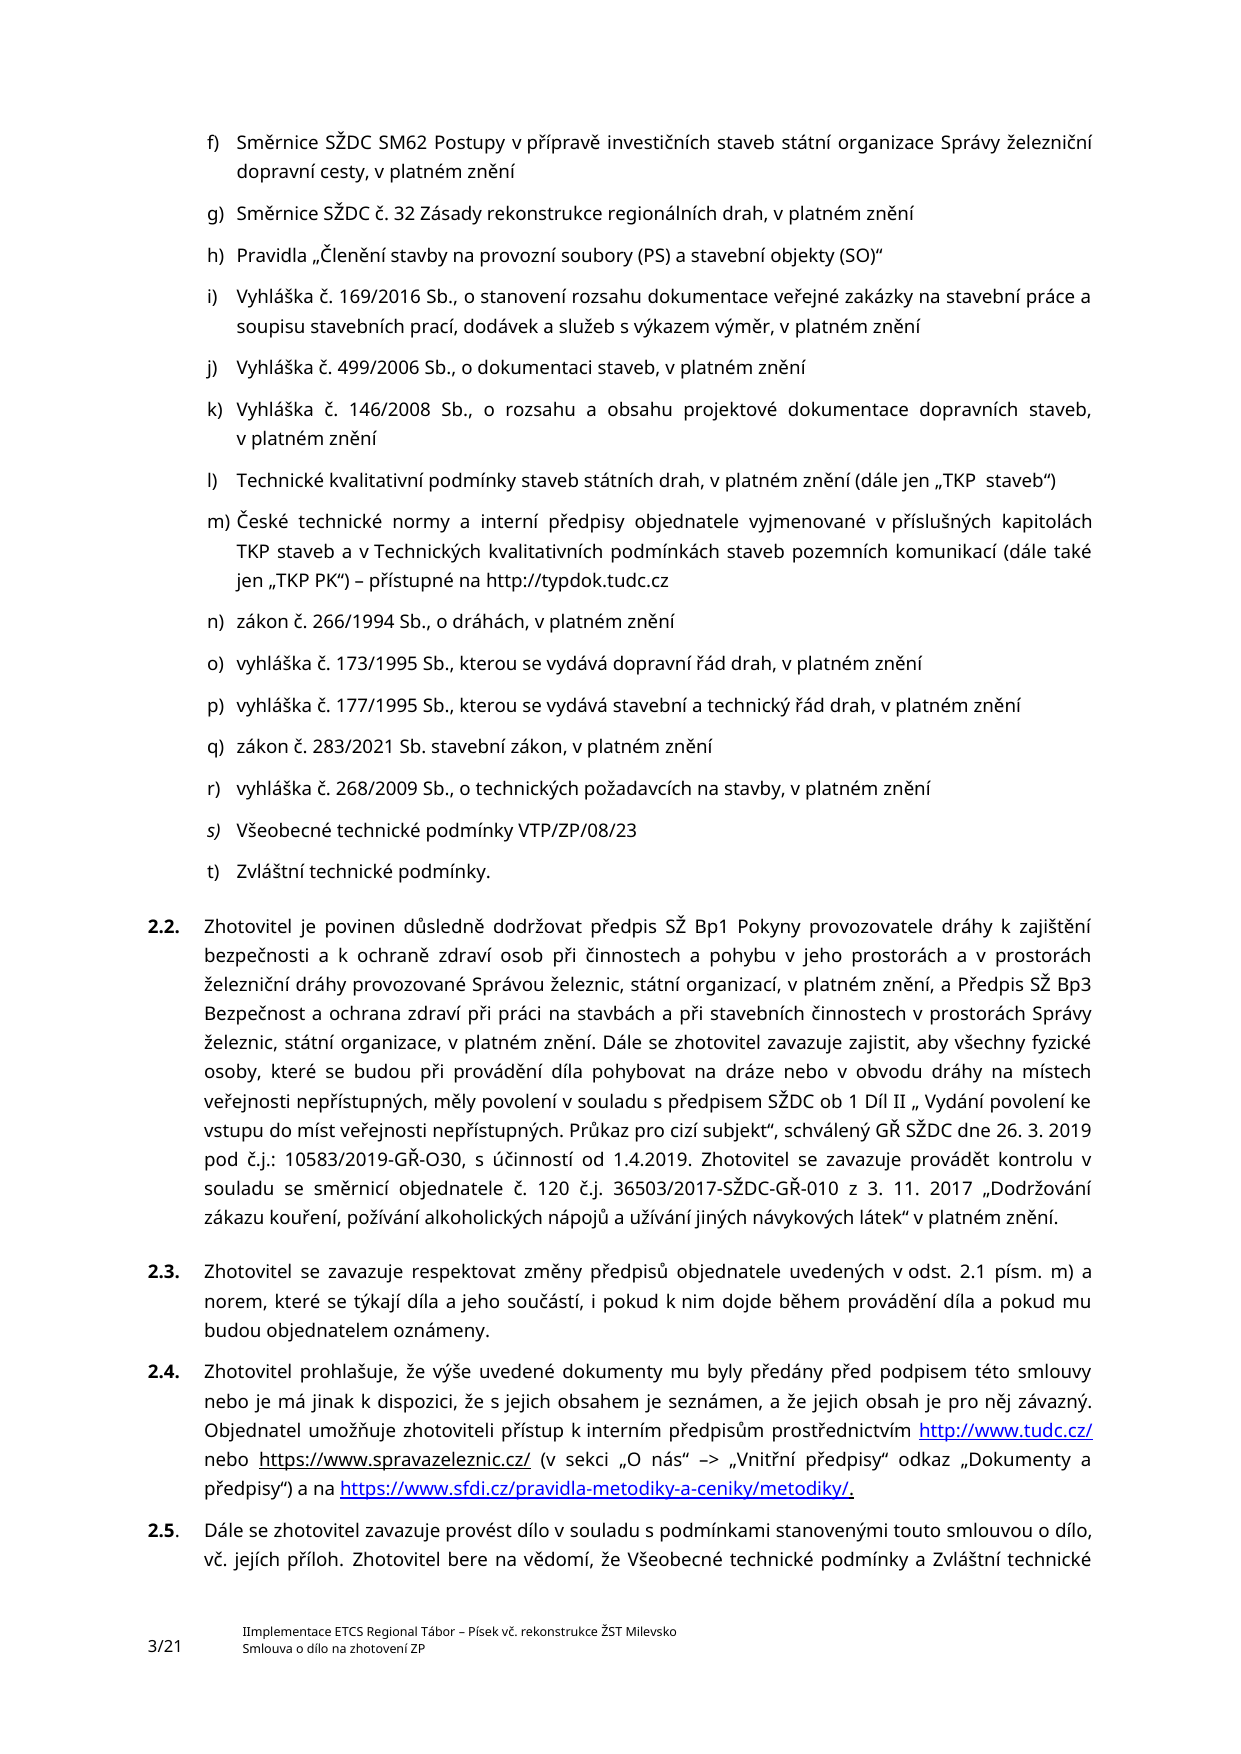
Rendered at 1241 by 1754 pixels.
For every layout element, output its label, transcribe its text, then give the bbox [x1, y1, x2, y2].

text 2.3. Zhotovitel se zavazuje respektovat změny předpisů objednatele uvedených v odst. 2.1 písm. m) a norem, které se týkají díla a jeho součástí, i pokud k nim dojde během provádění díla a pokud mu budou objednatelem oznámeny. [148, 1256, 1092, 1343]
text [148, 1514, 1092, 1572]
list Směrnice SŽDC SM62 Postupy v přípravě investičních staveb státní organizace Správy železniční dopravní cesty, v platném znění [207, 126, 1092, 185]
list Pravidla „Členění stavby na provozní soubory (PS) a stavební objekty (SO)“ [207, 239, 1092, 268]
list vyhláška č. 177/1995 Sb., kterou se vydává stavební a technický řád drah, v platném znění [207, 689, 1092, 718]
text 2.4. Zhotovitel prohlašuje, že výše uvedené dokumenty mu byly předány před podpisem této smlouvy nebo je má jinak k dispozici, že s jejich obsahem je seznámen, a že jejich obsah je pro něj závazný. Objednatel umožňuje zhotoviteli přístup k interním předpisům prostřednictvím http://www.tudc.cz/ nebo https://www.spravazeleznic.cz/ (v sekci „O nás“ –> „Vnitřní předpisy“ odkaz „Dokumenty a předpisy“) a na https://www.sfdi.cz/pravidla-metodiky-a-ceniky/metodiky/. [148, 1356, 1092, 1501]
list Směrnice SŽDC č. 32 Zásady rekonstrukce regionálních drah, v platném znění [207, 197, 1092, 226]
list Vyhláška č. 146/2008 Sb., o rozsahu a obsahu projektové dokumentace dopravních staveb, v platném znění [207, 393, 1092, 451]
list zákon č. 266/1994 Sb., o dráhách, v platném znění [207, 606, 1092, 635]
list zákon č. 283/2021 Sb. stavební zákon, v platném znění [207, 731, 1092, 760]
list České technické normy a interní předpisy objednatele vyjmenované v příslušných kapitolách TKP staveb a v Technických kvalitativních podmínkách staveb pozemních komunikací (dále také jen „TKP PK“) – přístupné na http://typdok.tudc.cz [207, 506, 1092, 593]
list Vyhláška č. 169/2016 Sb., o stanovení rozsahu dokumentace veřejné zakázky na stavební práce a soupisu stavebních prací, dodávek a služeb s výkazem výměr, v platném znění [207, 281, 1092, 339]
list vyhláška č. 173/1995 Sb., kterou se vydává dopravní řád drah, v platném znění [207, 647, 1092, 676]
list Všeobecné technické podmínky VTP/ZP/08/23 [207, 814, 1092, 843]
list vyhláška č. 268/2009 Sb., o technických požadavcích na stavby, v platném znění [207, 772, 1092, 801]
text 2.2. Zhotovitel je povinen důsledně dodržovat předpis SŽ Bp1 Pokyny provozovatele dráhy k zajištění bezpečnosti a k ochraně zdraví osob při činnostech a pohybu v jeho prostorách a v prostorách železniční dráhy provozované Správou železnic, státní organizací, v platném znění, a Předpis SŽ Bp3 Bezpečnost a ochrana zdraví při práci na stavbách a při stavebních činnostech v prostorách Správy železnic, státní organizace, v platném znění. Dále se zhotovitel zavazuje zajistit, aby všechny fyzické osoby, které se budou při provádění díla pohybovat na dráze nebo v obvodu dráhy na místech veřejnosti nepřístupných, měly povolení v souladu s předpisem SŽDC ob 1 Díl II „ Vydání povolení ke vstupu do míst veřejnosti nepřístupných. Průkaz pro cizí subjekt“, schválený GŘ SŽDC dne 26. 3. 2019 pod č.j.: 10583/2019-GŘ-O30, s účinností od 1.4.2019. Zhotovitel se zavazuje provádět kontrolu v souladu se směrnicí objednatele č. 120 č.j. 36503/2017-SŽDC-GŘ-010 z 3. 11. 2017 „Dodržování zákazu kouření, požívání alkoholických nápojů a užívání jiných návykových látek“ v platném znění. [148, 910, 1092, 1231]
list Zvláštní technické podmínky. [207, 856, 1092, 885]
list Technické kvalitativní podmínky staveb státních drah, v platném znění (dále jen „TKP staveb“) [207, 464, 1092, 493]
list Vyhláška č. 499/2006 Sb., o dokumentaci staveb, v platném znění [207, 351, 1092, 381]
